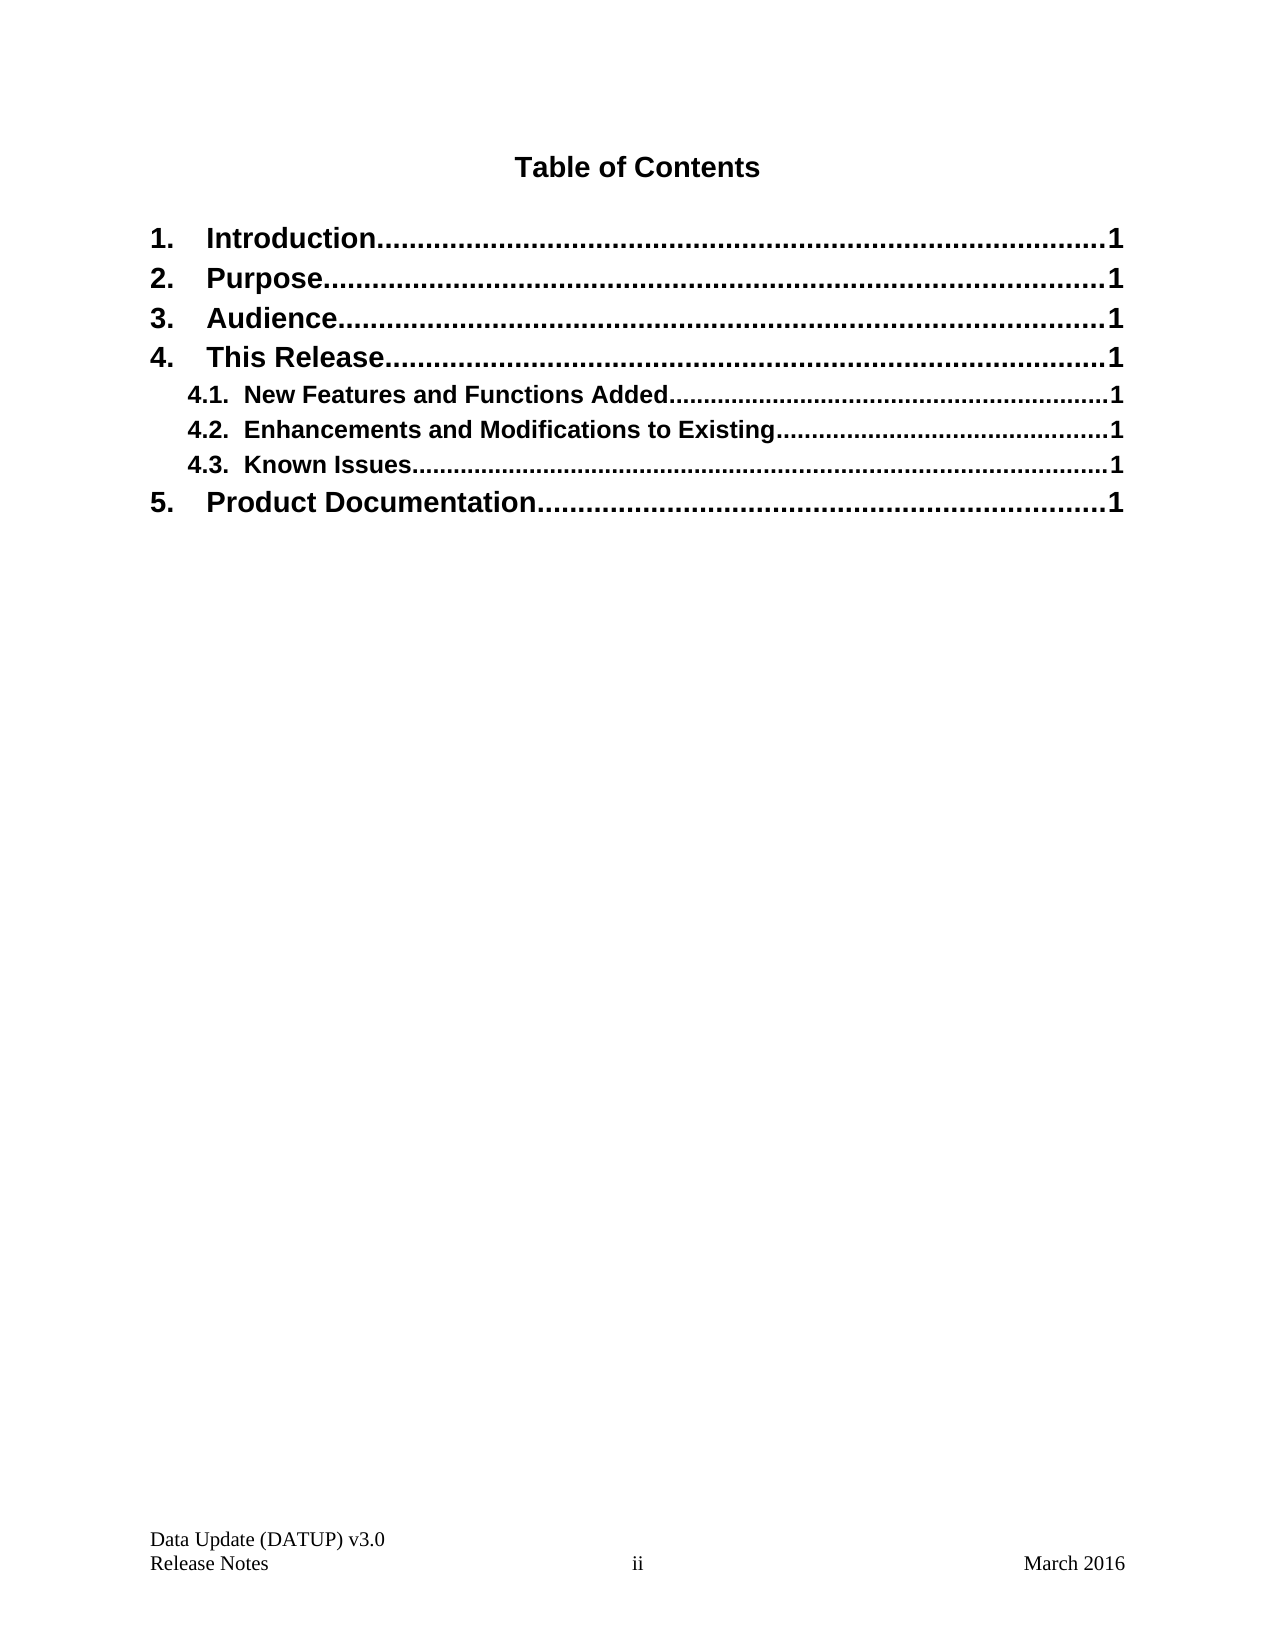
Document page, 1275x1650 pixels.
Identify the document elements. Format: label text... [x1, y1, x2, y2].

text 1. Introduction 1 [150, 221, 1125, 254]
text 2. Purpose 1 [150, 261, 1125, 294]
text 4.2. Enhancements and Modifications to Existing 1 [187, 415, 1125, 444]
text 4.1. New Features and Functions Added 1 [187, 380, 1125, 409]
text 3. Audience 1 [150, 301, 1125, 334]
text 5. Product Documentation 1 [150, 485, 1125, 519]
text 4.3. Known Issues 1 [187, 450, 1125, 479]
title Table of Contents [150, 150, 1125, 183]
text 4. This Release 1 [150, 340, 1125, 374]
